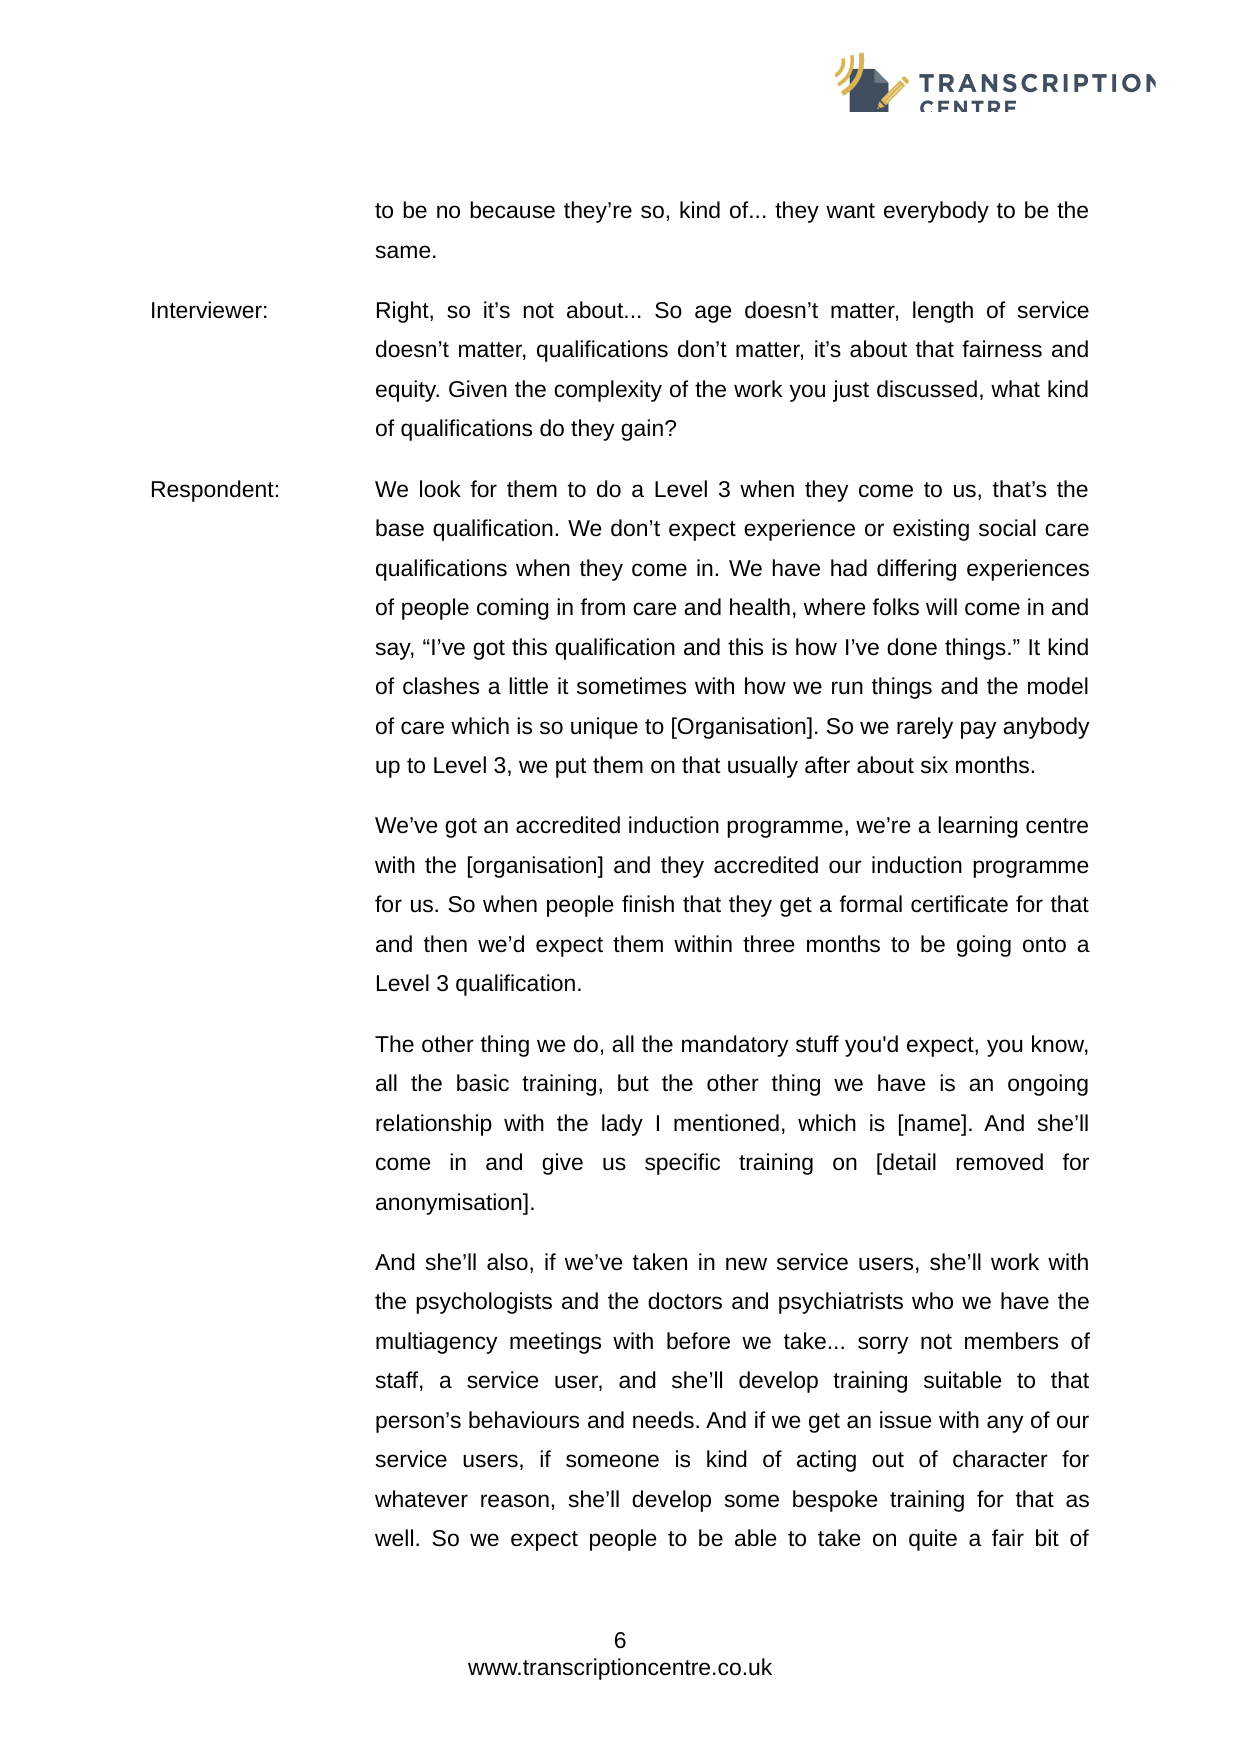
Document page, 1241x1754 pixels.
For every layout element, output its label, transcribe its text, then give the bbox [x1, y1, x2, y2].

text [150, 197, 1090, 263]
picture [834, 52, 1156, 112]
text The other thing we do, all the mandatory stuff you'd expect, you know, all the basic training, but the other thing we have is an ongoing relationship with the lady I mentioned, which is [name]. And she’ll come in and give us specific training on [detail removed for anonymisation]. [150, 1031, 1090, 1215]
text Interviewer: Right, so it’s not about... So age doesn’t matter, length of service doesn’t matter, qualifications don’t matter, it’s about that fairness and equity. Given the complexity of the work you just discussed, what kind of qualifications do they gain? [150, 297, 1090, 442]
text Respondent: We look for them to do a Level 3 when they come to us, that’s the base qualification. We don’t expect experience or existing social care qualifications when they come in. We have had differing experiences of people coming in from care and health, where folks will come in and say, “I’ve got this qualification and this is how I’ve done things.” It kind of clashes a little it sometimes with how we run things and the model of care which is so unique to [Organisation]. So we rarely pay anybody up to Level 3, we put them on that usually after about six months. [150, 476, 1090, 778]
text We’ve got an accredited induction programme, we’re a learning centre with the [organisation] and they accredited our induction programme for us. So when people finish that they get a formal certificate for that and then we’d expect them within three months to be going onto a Level 3 qualification. [150, 812, 1090, 997]
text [375, 1249, 1090, 1552]
